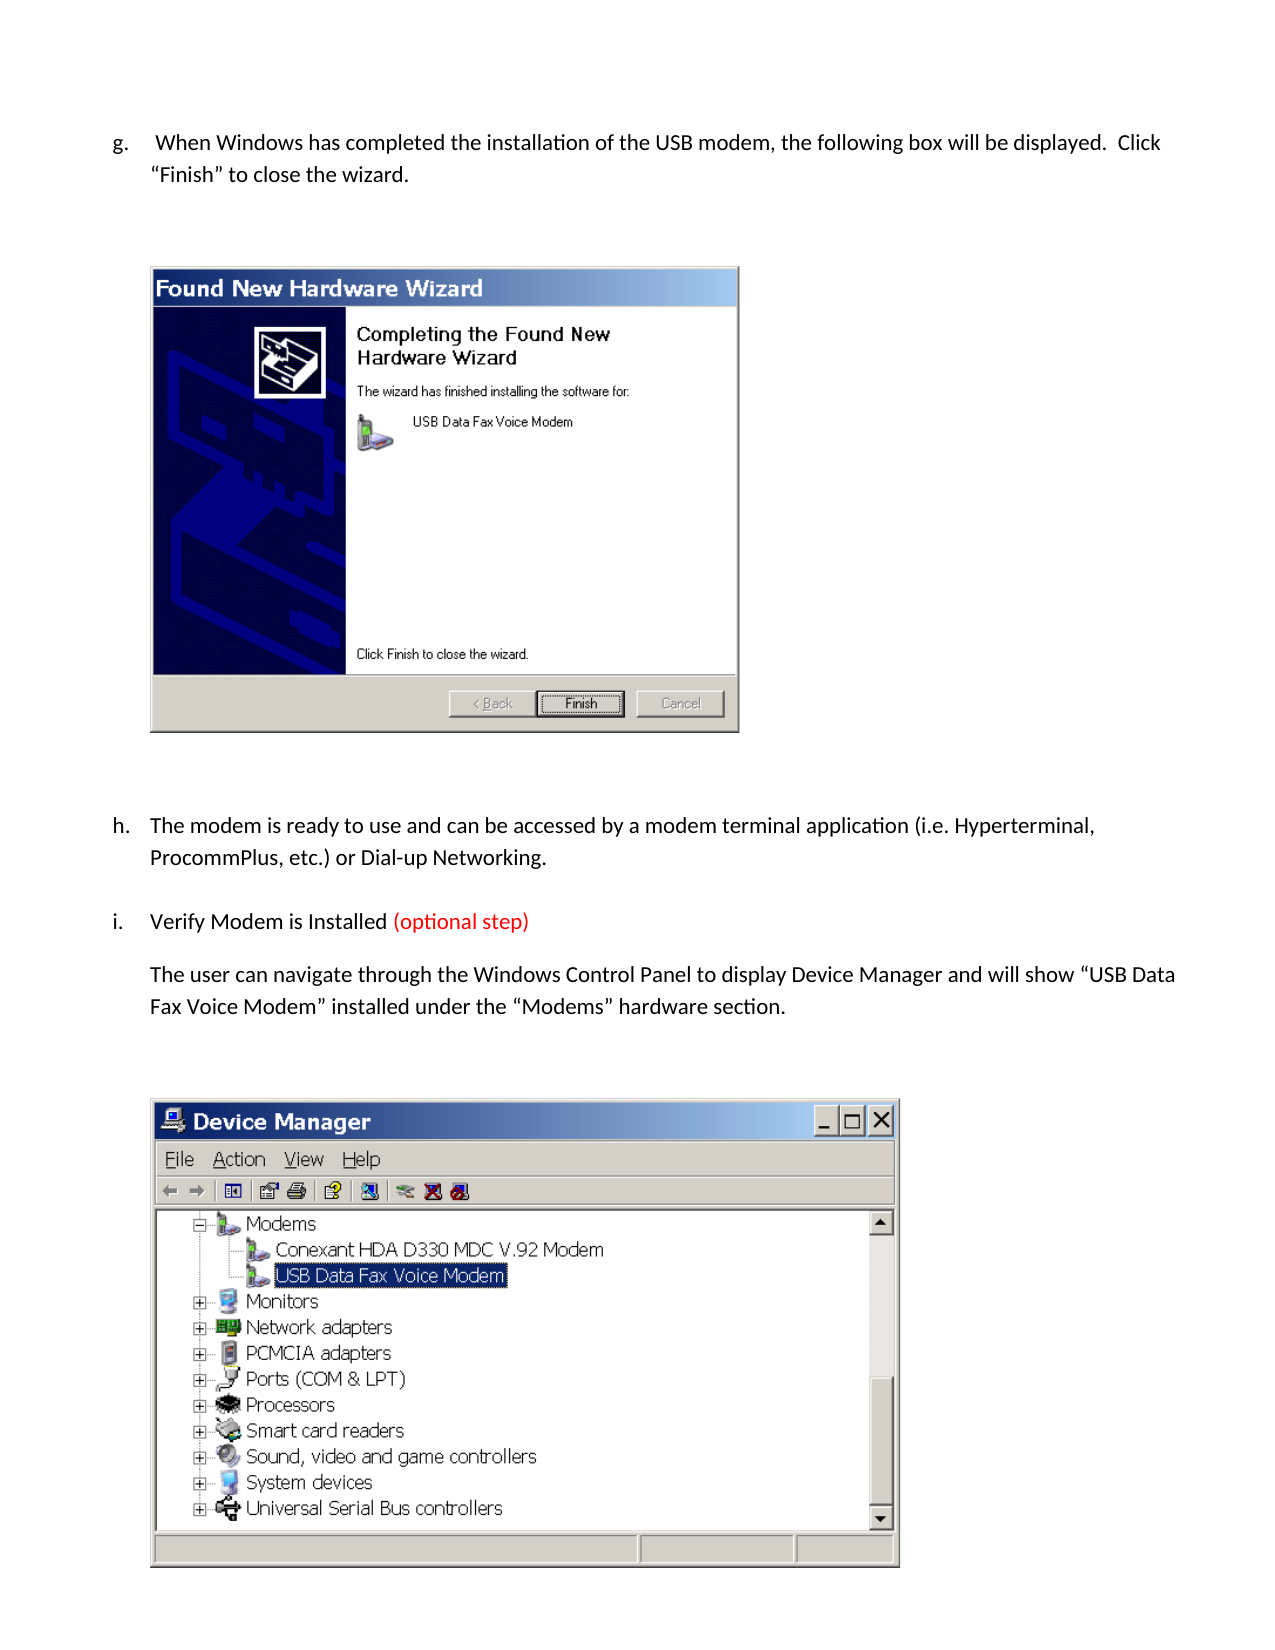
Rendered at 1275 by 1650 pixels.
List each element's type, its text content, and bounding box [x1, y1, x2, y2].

list When Windows has completed the installation of the USB modem, the following box will be displayed. Click “Finish” to close the wizard. [112, 128, 1200, 188]
picture [150, 266, 740, 733]
list Verify Modem is Installed (optional step) [112, 907, 1200, 935]
picture [150, 1098, 901, 1568]
list The modem is ready to use and can be accessed by a modem terminal application (i.e. Hyperterminal, ProcommPlus, etc.) or Dial-up Networking. [112, 811, 1200, 871]
text The user can navigate through the Windows Control Panel to display Device Manager and will show “USB Data Fax Voice Modem” installed under the “Modems” hardware section. [150, 960, 1200, 1021]
